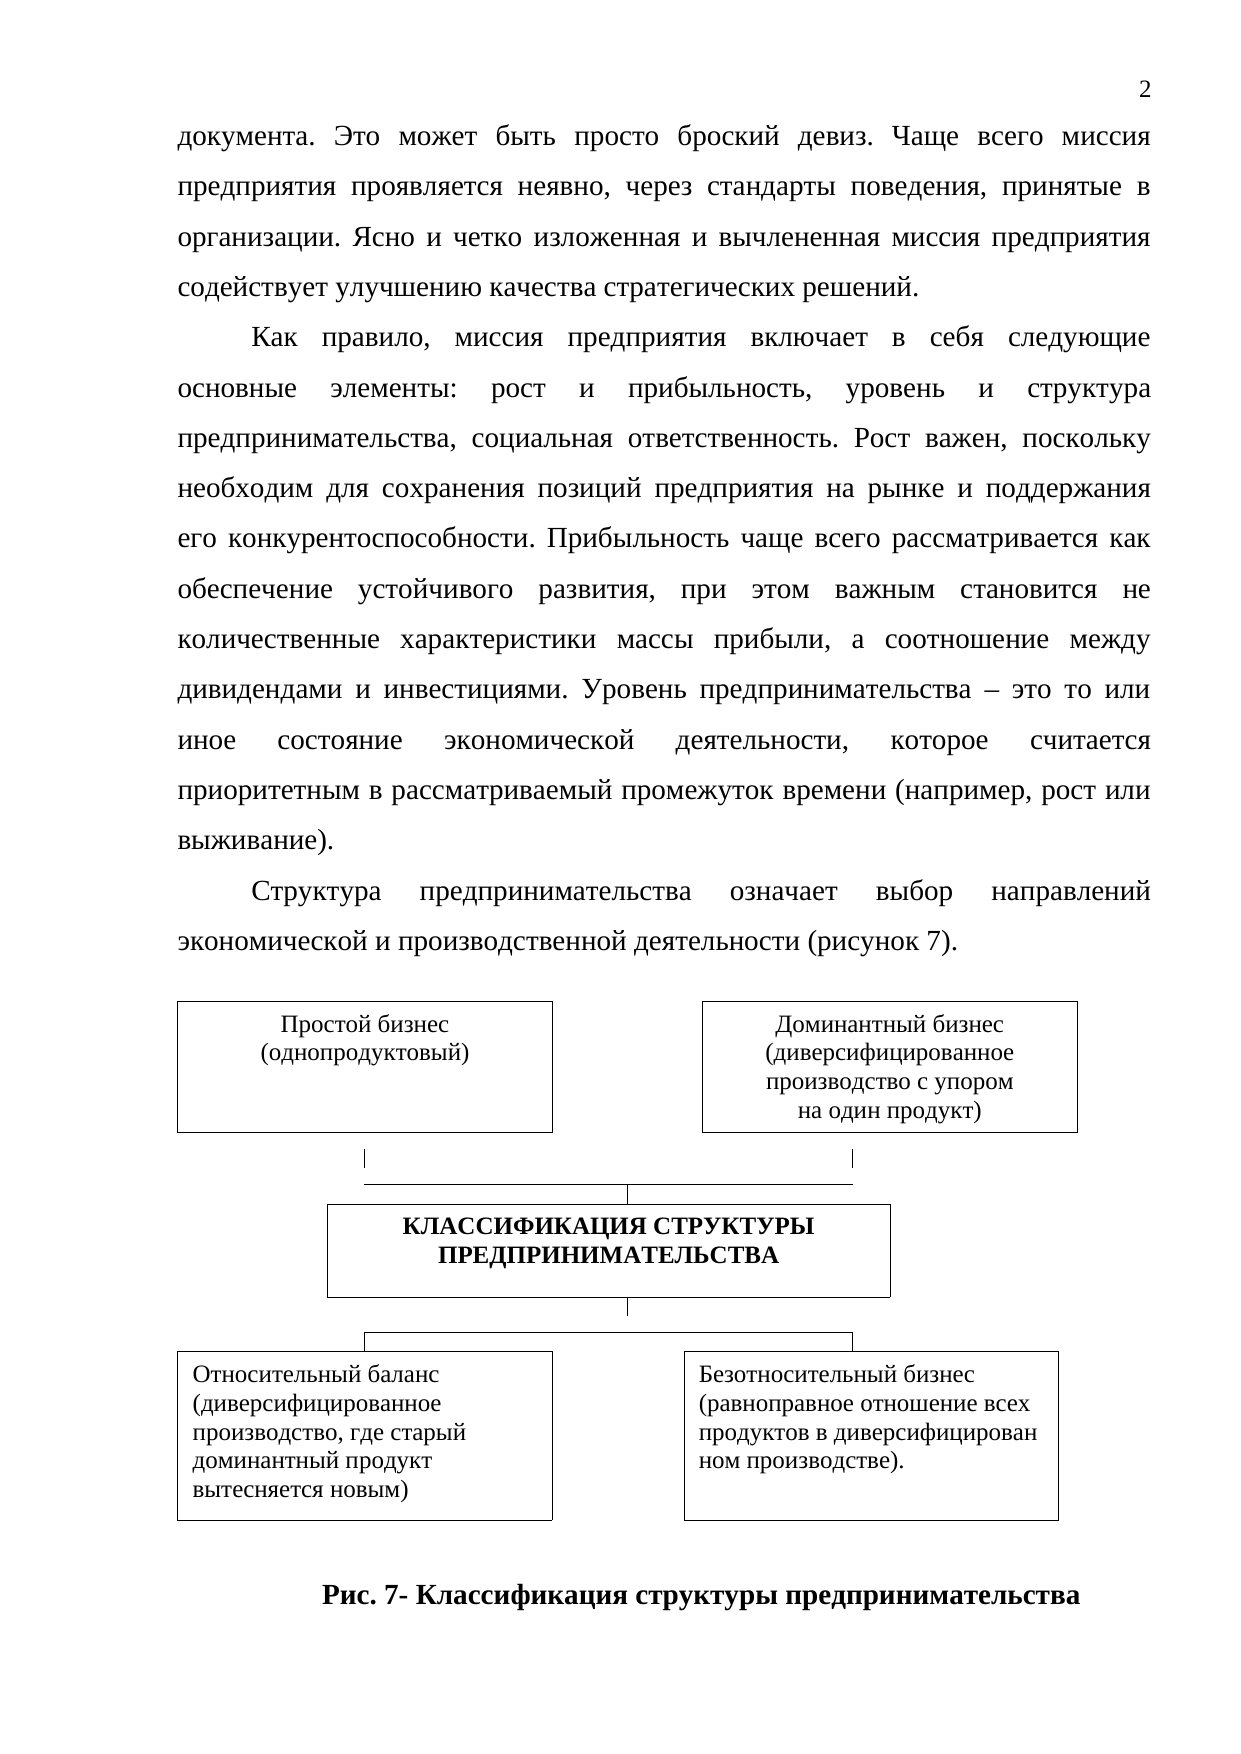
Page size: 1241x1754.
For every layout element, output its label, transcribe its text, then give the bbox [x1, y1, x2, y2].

text Структура предпринимательства означает выбор направлений экономической и производственной деятельности (рисунок 7). [177, 873, 1152, 957]
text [177, 118, 1152, 303]
text Рис. 7- Классификация структуры предпринимательства [177, 1577, 1152, 1611]
text Как правило, миссия предприятия включает в себя следующие основные элементы: рост и прибыльность, уровень и структура предпринимательства, социальная ответственность. Рост важен, поскольку необходим для сохранения позиций предприятия на рынке и поддержания его конкурентоспособности. Прибыльность чаще всего рассматривается как обеспечение устойчивого развития, при этом важным становится не количественные характеристики массы прибыли, а соотношение между дивидендами и инвестициями. Уровень предпринимательства – это то или иное состояние экономической деятельности, которое считается приоритетным в рассматриваемый промежуток времени (например, рост или выживание). [177, 319, 1152, 856]
